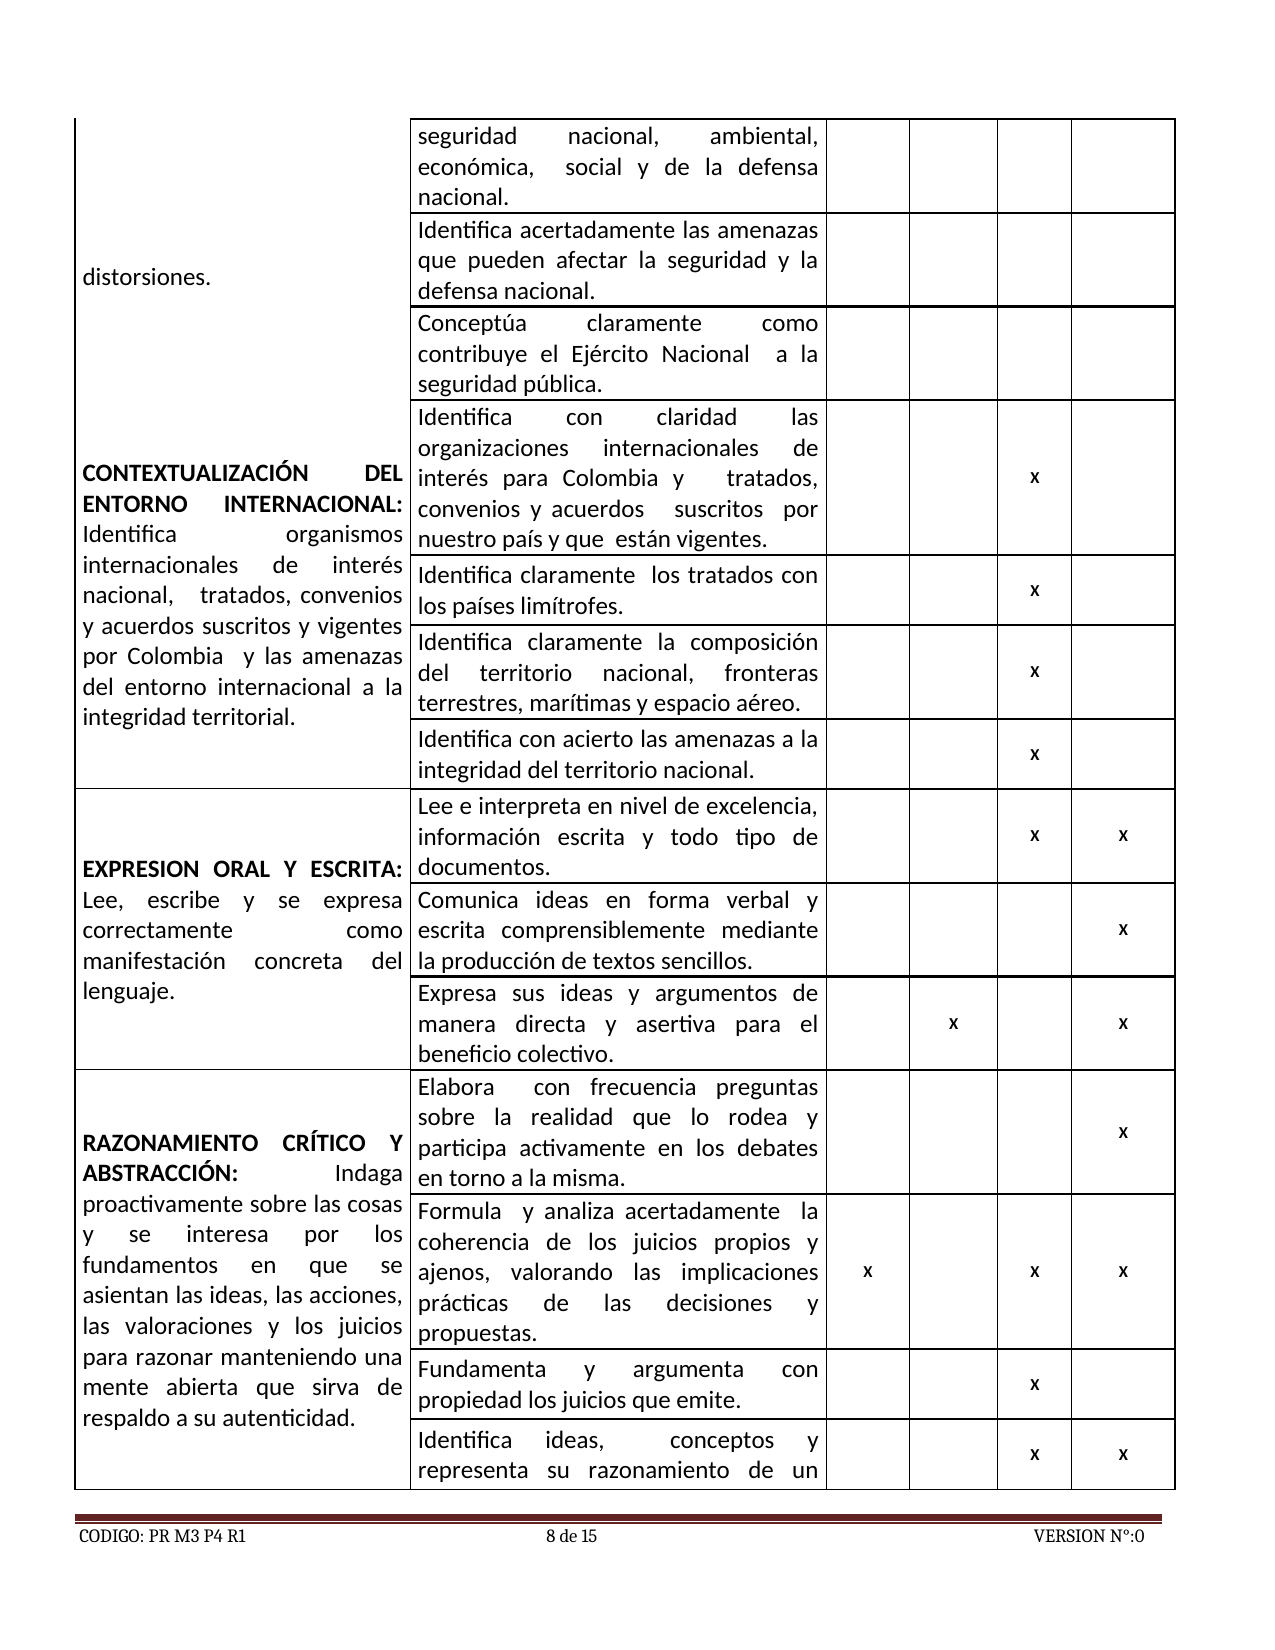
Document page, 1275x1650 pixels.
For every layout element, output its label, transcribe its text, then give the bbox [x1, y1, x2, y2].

table_cell X [910, 978, 997, 1069]
table_cell [910, 720, 997, 788]
table_cell [1072, 401, 1174, 554]
table_cell [827, 1420, 909, 1488]
table_cell [1072, 120, 1174, 212]
table_cell Identifica con acierto las amenazas a la integridad del territorio nacional. [411, 720, 826, 788]
table_cell [827, 214, 909, 305]
table_cell Identifica acertadamente las amenazas que pueden afectar la seguridad y la defensa nacional. [411, 214, 826, 305]
table_cell Identifica claramente los tratados con los países limítrofes. [411, 556, 826, 624]
table_cell [827, 1350, 909, 1418]
table_cell X [1072, 1420, 1174, 1488]
table_cell [827, 720, 909, 788]
table_cell CONTEXTUALIZACIÓN DEL ENTORNO INTERNACIONAL: Identifica organismos internacionales de interés nacional, tratados, convenios y acuerdos suscritos y vigentes por Colombia y las amenazas del entorno internacional a la integridad territorial. [76, 399, 410, 788]
table_cell [910, 790, 997, 882]
table_cell X [998, 790, 1071, 882]
table_cell [1072, 1350, 1174, 1418]
table_cell Formula y analiza acertadamente la coherencia de los juicios propios y ajenos, valorando las implicaciones prácticas de las decisiones y propuestas. [411, 1195, 826, 1348]
table_cell [827, 1071, 909, 1193]
table_cell [827, 308, 909, 399]
table_cell X [998, 720, 1071, 788]
table_cell [827, 120, 909, 212]
table_cell [827, 626, 909, 718]
table_cell X [827, 1195, 909, 1348]
table_cell Identifica con claridad las organizaciones internacionales de interés para Colombia y tratados, convenios y acuerdos suscritos por nuestro país y que están vigentes. [411, 401, 826, 554]
table_cell [910, 1071, 997, 1193]
table_cell [910, 556, 997, 624]
table_cell [998, 308, 1071, 399]
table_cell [411, 1420, 826, 1488]
table_cell Comunica ideas en forma verbal y escrita comprensiblemente mediante la producción de textos sencillos. [411, 884, 826, 975]
table_cell Lee e interpreta en nivel de excelencia, información escrita y todo tipo de documentos. [411, 790, 826, 882]
table_cell RAZONAMIENTO CRÍTICO Y ABSTRACCIÓN: Indaga proactivamente sobre las cosas y se interesa por los fundamentos en que se asientan las ideas, las acciones, las valoraciones y los juicios para razonar manteniendo una mente abierta que sirva de respaldo a su autenticidad. [76, 1070, 410, 1488]
table_cell X [998, 401, 1071, 554]
table_cell X [1072, 978, 1174, 1069]
table_cell X [998, 1195, 1071, 1348]
table_cell Elabora con frecuencia preguntas sobre la realidad que lo rodea y participa activamente en los debates en torno a la misma. [411, 1071, 826, 1193]
table_cell [910, 214, 997, 305]
table_cell [827, 978, 909, 1069]
table_cell Expresa sus ideas y argumentos de manera directa y asertiva para el beneficio colectivo. [411, 978, 826, 1069]
table_cell [910, 1350, 997, 1418]
table_cell [1072, 214, 1174, 305]
table_cell [1072, 626, 1174, 718]
table_cell [827, 884, 909, 975]
table_cell [827, 401, 909, 554]
table_cell Fundamenta y argumenta con propiedad los juicios que emite. [411, 1350, 826, 1418]
table_cell [998, 1071, 1071, 1193]
table_cell [998, 214, 1071, 305]
table_cell [1072, 308, 1174, 399]
table_cell [910, 1195, 997, 1348]
table_cell [910, 884, 997, 975]
table_cell [998, 120, 1071, 212]
table_cell X [998, 626, 1071, 718]
table_cell X [998, 1350, 1071, 1418]
table_cell [827, 556, 909, 624]
table_cell Conceptúa claramente como contribuye el Ejército Nacional a la seguridad pública. [411, 308, 826, 399]
table_cell [827, 790, 909, 882]
table_cell X [1072, 884, 1174, 975]
table_cell Identifica claramente la composición del territorio nacional, fronteras terrestres, marítimas y espacio aéreo. [411, 626, 826, 718]
table_cell [910, 1420, 997, 1488]
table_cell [411, 120, 826, 212]
table_cell X [998, 556, 1071, 624]
table_cell [1072, 556, 1174, 624]
table_cell [998, 978, 1071, 1069]
table_cell [910, 308, 997, 399]
table_cell [910, 401, 997, 554]
table_cell X [1072, 1195, 1174, 1348]
table_cell [1072, 720, 1174, 788]
table_cell EXPRESION ORAL Y ESCRITA: Lee, escribe y se expresa correctamente como manifestación concreta del lenguaje. [76, 789, 410, 1069]
table_cell [998, 884, 1071, 975]
table_cell X [998, 1420, 1071, 1488]
table_cell X [1072, 1071, 1174, 1193]
table_cell [910, 120, 997, 212]
table_cell [910, 626, 997, 718]
table_cell X [1072, 790, 1174, 882]
